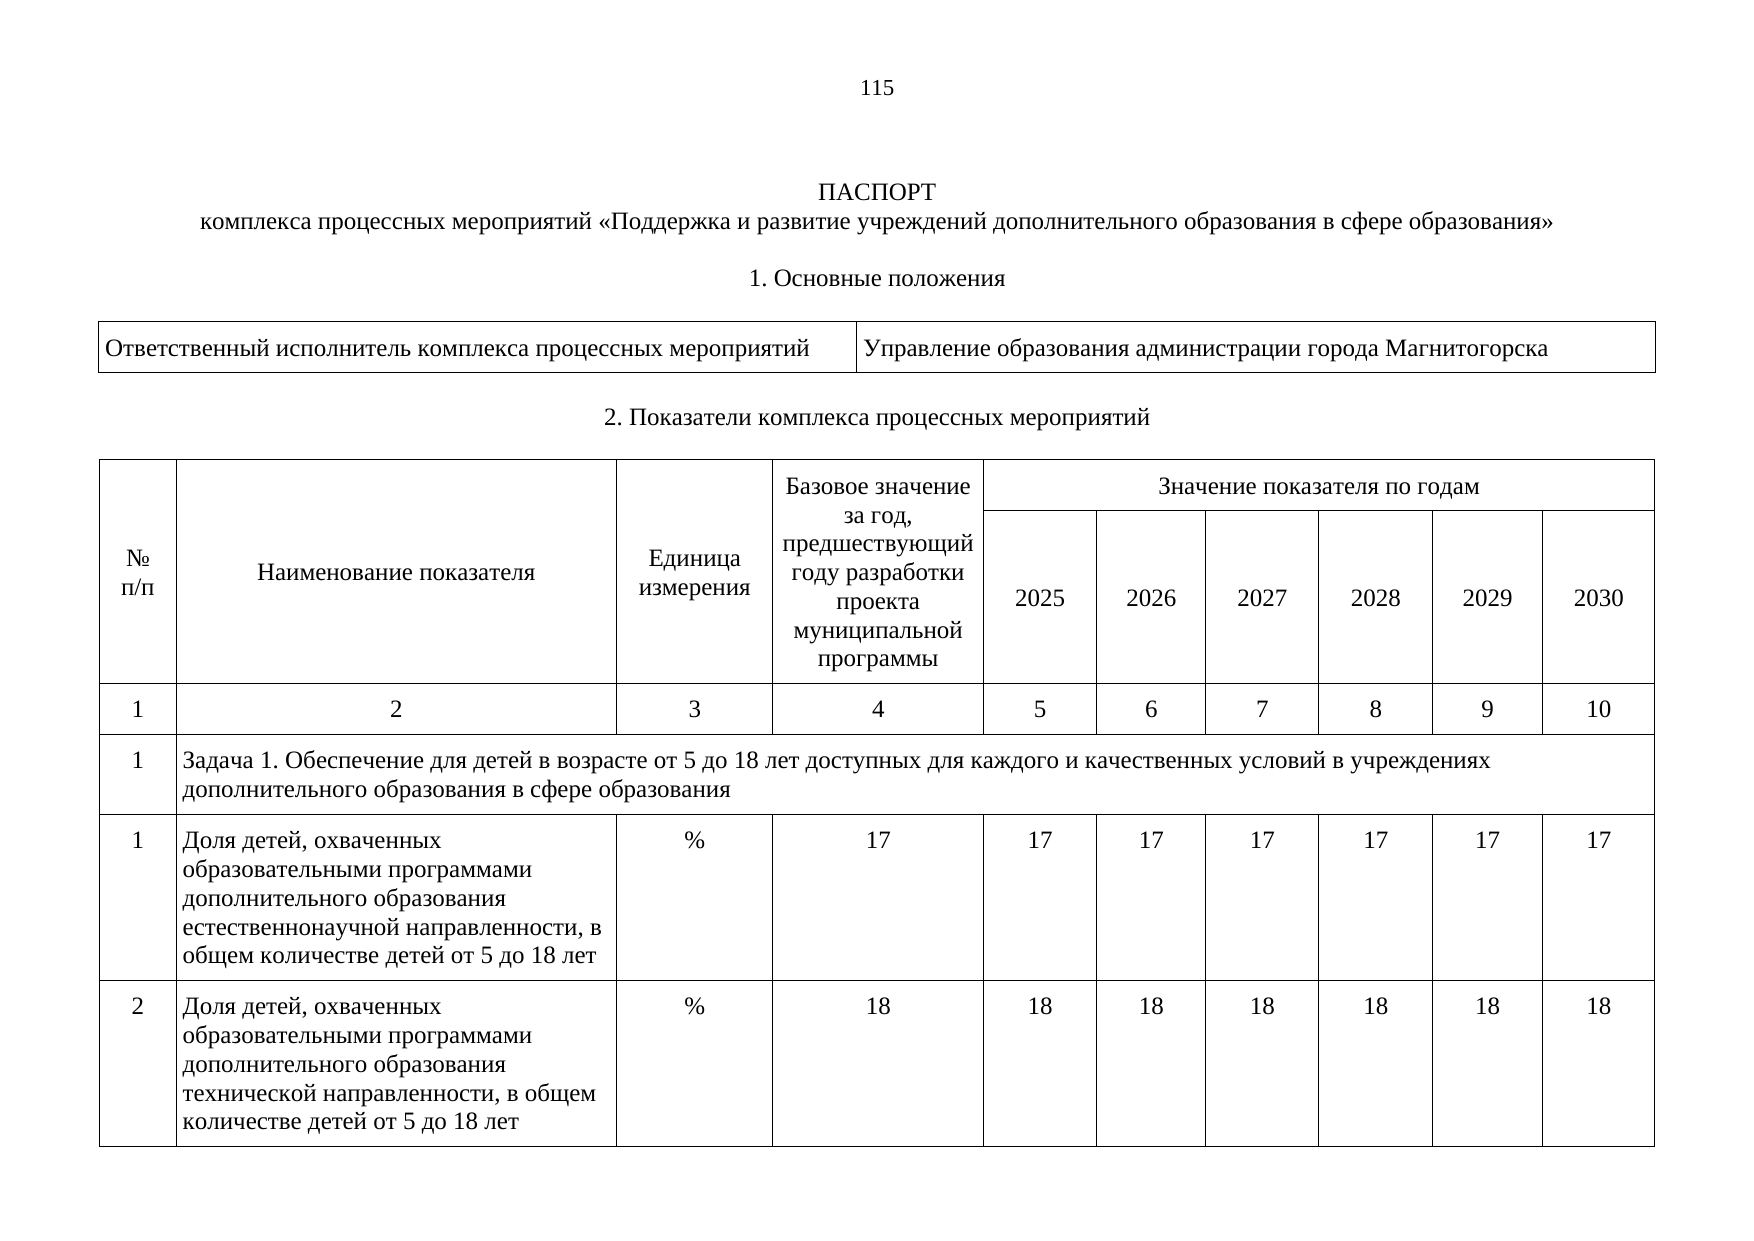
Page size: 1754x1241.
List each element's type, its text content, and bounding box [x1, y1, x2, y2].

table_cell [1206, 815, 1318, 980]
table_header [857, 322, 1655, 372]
text ПАСПОРТ [118, 177, 1636, 206]
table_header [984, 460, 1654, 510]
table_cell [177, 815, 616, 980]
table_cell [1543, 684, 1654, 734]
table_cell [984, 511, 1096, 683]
text 2. Показатели комплекса процессных мероприятий [118, 402, 1636, 431]
text комплекса процессных мероприятий «Поддержка и развитие учреждений дополнительного образования в сфере образования» [118, 206, 1636, 235]
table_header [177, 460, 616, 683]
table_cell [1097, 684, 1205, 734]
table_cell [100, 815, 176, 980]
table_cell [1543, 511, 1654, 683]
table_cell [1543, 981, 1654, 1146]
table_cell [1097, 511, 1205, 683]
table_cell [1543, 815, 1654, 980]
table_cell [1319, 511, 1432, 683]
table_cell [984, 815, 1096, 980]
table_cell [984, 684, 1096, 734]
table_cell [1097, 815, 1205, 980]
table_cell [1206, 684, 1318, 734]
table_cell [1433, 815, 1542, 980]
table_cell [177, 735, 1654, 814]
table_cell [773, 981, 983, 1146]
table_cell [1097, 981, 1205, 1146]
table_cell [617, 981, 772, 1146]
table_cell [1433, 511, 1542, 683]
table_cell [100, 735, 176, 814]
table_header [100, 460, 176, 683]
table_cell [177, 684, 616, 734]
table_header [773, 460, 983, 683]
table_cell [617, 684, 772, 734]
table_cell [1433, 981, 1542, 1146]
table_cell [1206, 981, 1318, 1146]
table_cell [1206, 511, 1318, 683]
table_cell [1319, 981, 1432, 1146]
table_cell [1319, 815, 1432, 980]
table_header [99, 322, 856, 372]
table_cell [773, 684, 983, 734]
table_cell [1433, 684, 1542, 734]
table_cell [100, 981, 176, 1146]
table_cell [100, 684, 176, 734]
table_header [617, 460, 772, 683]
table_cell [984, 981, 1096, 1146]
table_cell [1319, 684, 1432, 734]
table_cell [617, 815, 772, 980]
text 1. Основные положения [118, 263, 1636, 292]
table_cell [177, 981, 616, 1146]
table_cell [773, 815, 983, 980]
